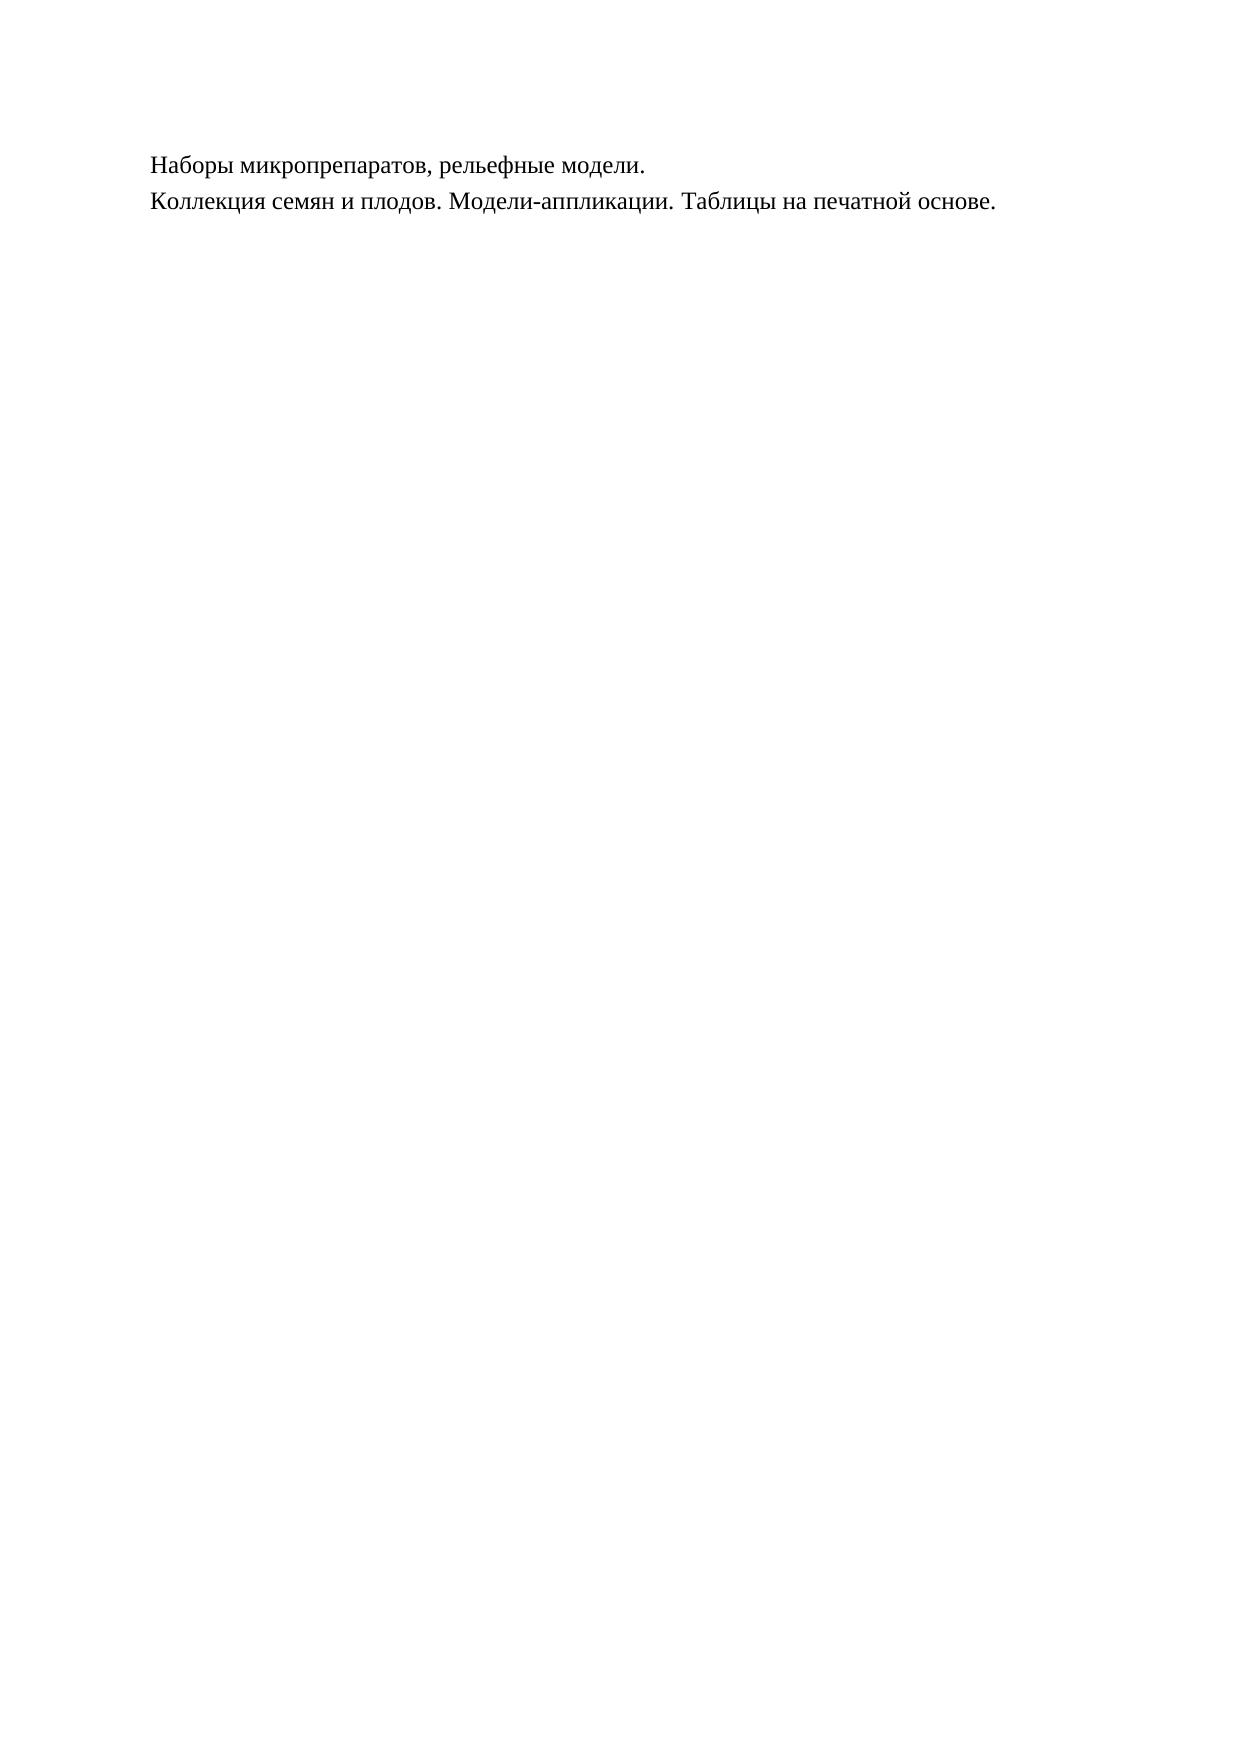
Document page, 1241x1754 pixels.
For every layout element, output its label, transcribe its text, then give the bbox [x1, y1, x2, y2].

text Коллекция семян и плодов. Модели-аппликации. Таблицы на печатной основе. [150, 186, 1090, 215]
text Наборы микропрепаратов, рельефные модели. [150, 150, 1090, 179]
